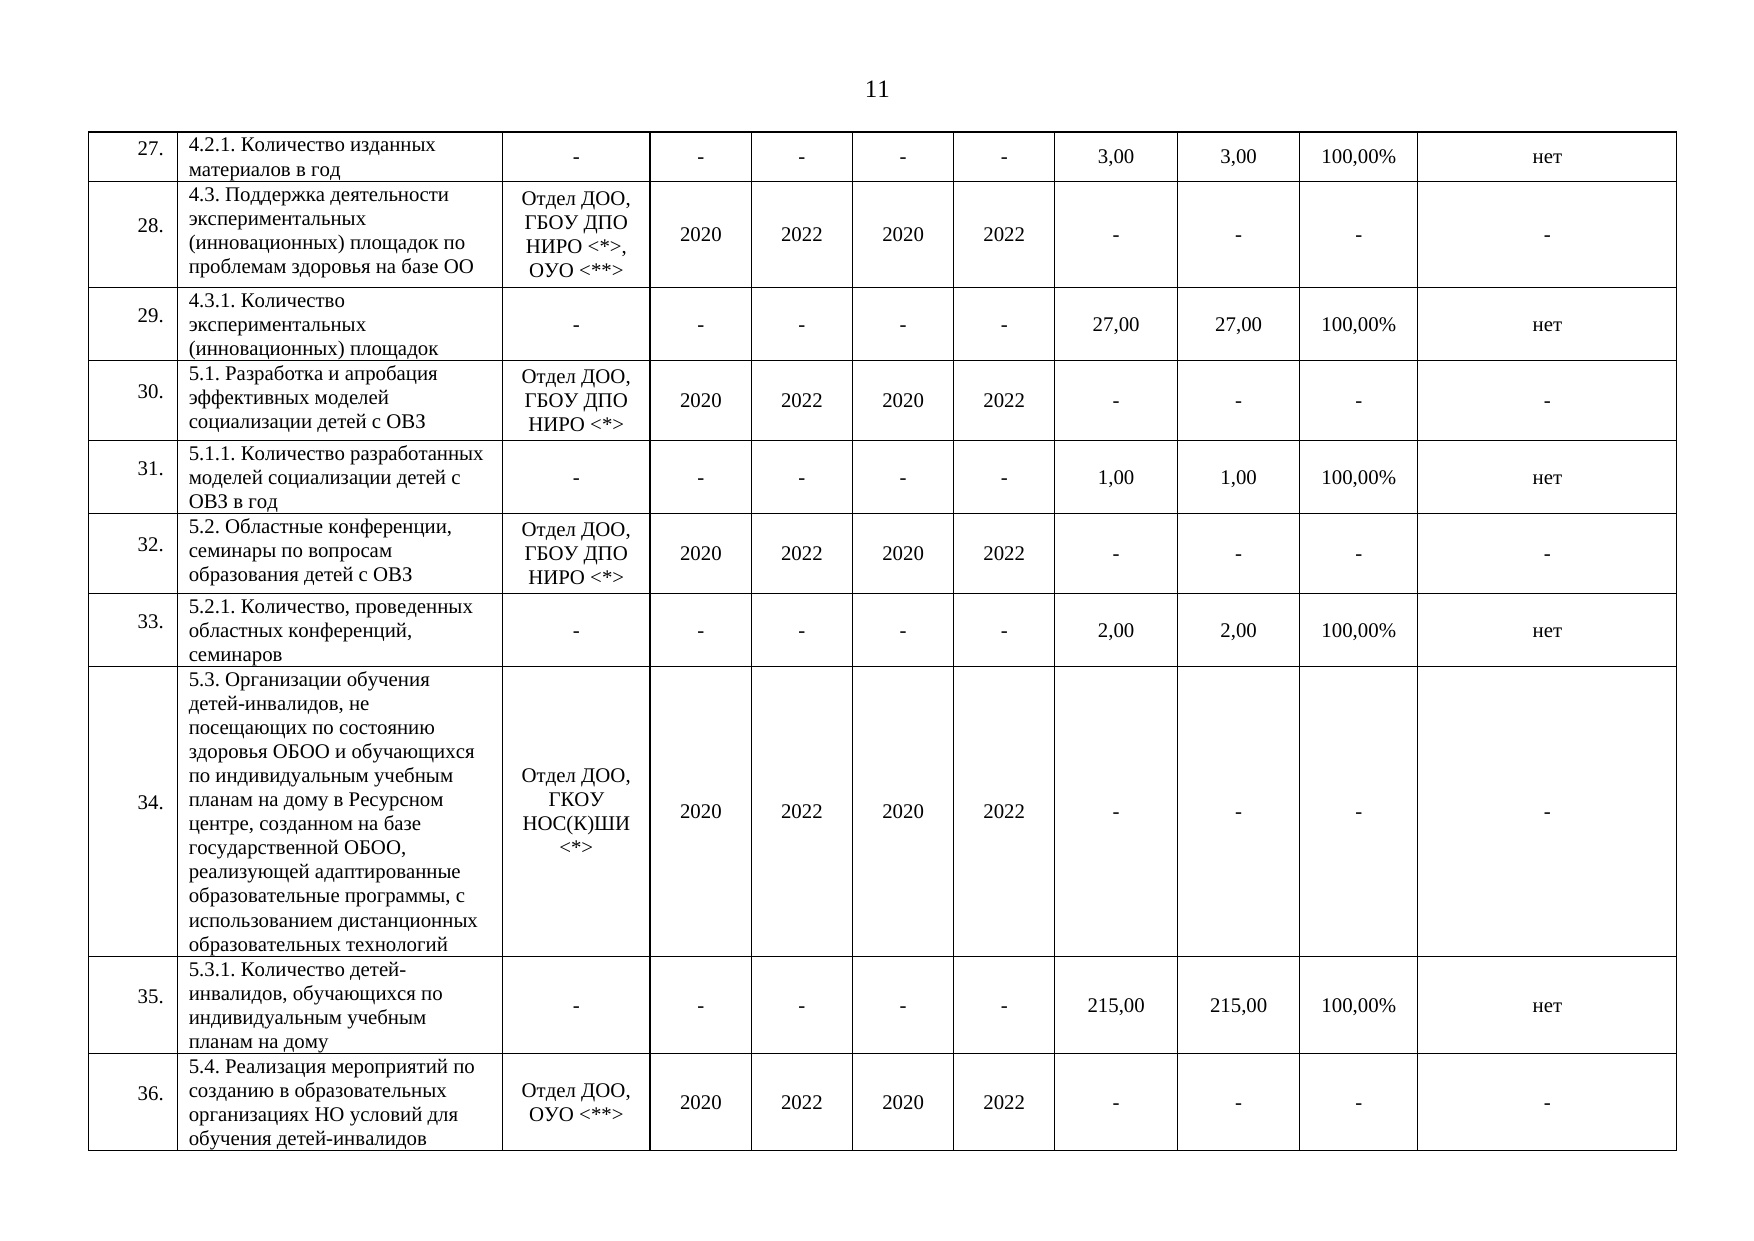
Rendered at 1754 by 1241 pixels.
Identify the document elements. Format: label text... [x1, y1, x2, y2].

table_cell 2022 [954, 1054, 1054, 1150]
table_cell - [651, 441, 751, 513]
table_cell 2022 [752, 361, 852, 440]
table_cell - [1418, 361, 1676, 440]
table_cell - [853, 957, 953, 1053]
table_cell [89, 441, 177, 513]
table_cell - [651, 594, 751, 666]
table_cell [89, 594, 177, 666]
table_cell 100,00% [1300, 133, 1417, 181]
table_cell 2022 [752, 182, 852, 287]
table_cell 5.1.1. Количество разработанных моделей социализации детей с ОВЗ в год [178, 441, 502, 513]
table_cell - [503, 288, 649, 360]
table_cell 5.2.1. Количество, проведенных областных конференций, семинаров [178, 594, 502, 666]
table_cell - [1418, 182, 1676, 287]
table_cell 27,00 [1055, 288, 1177, 360]
table_cell 5.2. Областные конференции, семинары по вопросам образования детей с ОВЗ [178, 514, 502, 593]
table_cell - [1300, 514, 1417, 593]
table_cell - [651, 288, 751, 360]
table_cell 215,00 [1055, 957, 1177, 1053]
table_cell 2020 [651, 1054, 751, 1150]
table_cell Отдел ДОО, ГБОУ ДПО НИРО <*> [503, 514, 649, 593]
table_cell - [503, 441, 649, 513]
table_cell - [1300, 361, 1417, 440]
table_cell - [1300, 182, 1417, 287]
table_cell - [752, 288, 852, 360]
table_cell - [954, 441, 1054, 513]
table_cell [89, 514, 177, 593]
table_cell [89, 1054, 177, 1150]
table_cell - [503, 594, 649, 666]
table_cell - [752, 441, 852, 513]
table_cell нет [1418, 133, 1676, 181]
table_cell нет [1418, 957, 1676, 1053]
table_cell - [1178, 667, 1299, 956]
table_cell 5.3.1. Количество детей-инвалидов, обучающихся по индивидуальным учебным планам на дому [178, 957, 502, 1053]
table_cell [89, 182, 177, 287]
table_cell - [853, 594, 953, 666]
table_cell 2022 [954, 361, 1054, 440]
table_cell - [1418, 667, 1676, 956]
table_cell 2020 [853, 514, 953, 593]
table_cell 100,00% [1300, 957, 1417, 1053]
table_cell 3,00 [1055, 133, 1177, 181]
table_cell [89, 667, 177, 956]
table_cell - [651, 133, 751, 181]
table_cell - [1178, 182, 1299, 287]
table_cell нет [1418, 288, 1676, 360]
table_cell 4.3.1. Количество экспериментальных (инновационных) площадок [178, 288, 502, 360]
table_cell - [1055, 182, 1177, 287]
table_cell - [1055, 1054, 1177, 1150]
table_cell 3,00 [1178, 133, 1299, 181]
table_cell - [1418, 1054, 1676, 1150]
table_cell 2022 [954, 667, 1054, 956]
table_cell 2020 [853, 182, 953, 287]
table_cell - [1178, 1054, 1299, 1150]
table_cell 2022 [954, 182, 1054, 287]
table_cell - [1300, 1054, 1417, 1150]
table_cell 100,00% [1300, 441, 1417, 513]
table_cell 2,00 [1055, 594, 1177, 666]
table_cell 2022 [752, 514, 852, 593]
table_cell 1,00 [1178, 441, 1299, 513]
table_cell - [954, 957, 1054, 1053]
table_cell - [1178, 514, 1299, 593]
table_cell 2022 [954, 514, 1054, 593]
table_cell [89, 133, 177, 181]
table_cell - [954, 288, 1054, 360]
table_cell 2020 [651, 182, 751, 287]
table_cell - [853, 133, 953, 181]
table_cell 4.3. Поддержка деятельности экспериментальных (инновационных) площадок по проблемам здоровья на базе ОО [178, 182, 502, 287]
table_cell 2020 [853, 667, 953, 956]
table_cell 2020 [651, 667, 751, 956]
table_cell - [1055, 514, 1177, 593]
table_cell 100,00% [1300, 288, 1417, 360]
table_cell - [1055, 361, 1177, 440]
table_cell - [752, 957, 852, 1053]
table_cell - [503, 133, 649, 181]
table_cell 2020 [853, 1054, 953, 1150]
table_cell - [503, 957, 649, 1053]
table_cell [89, 288, 177, 360]
table_cell - [853, 441, 953, 513]
table_cell Отдел ДОО, ОУО <**> [503, 1054, 649, 1150]
table_cell [89, 957, 177, 1053]
table_cell 2020 [853, 361, 953, 440]
table_cell 2,00 [1178, 594, 1299, 666]
table_cell 2020 [651, 514, 751, 593]
table_cell 2022 [752, 1054, 852, 1150]
table_cell 100,00% [1300, 594, 1417, 666]
table_cell нет [1418, 441, 1676, 513]
table_cell - [954, 594, 1054, 666]
table_cell Отдел ДОО, ГБОУ ДПО НИРО <*> [503, 361, 649, 440]
table_cell 1,00 [1055, 441, 1177, 513]
table_cell 27,00 [1178, 288, 1299, 360]
table_cell [89, 361, 177, 440]
table_cell Отдел ДОО, ГБОУ ДПО НИРО <*>, ОУО <**> [503, 182, 649, 287]
table_cell - [853, 288, 953, 360]
table_cell - [1418, 514, 1676, 593]
table_cell нет [1418, 594, 1676, 666]
table_cell 5.4. Реализация мероприятий по созданию в образовательных организациях НО условий для обучения детей-инвалидов [178, 1054, 502, 1150]
table_cell 2022 [752, 667, 852, 956]
table_cell - [1055, 667, 1177, 956]
table_cell - [752, 133, 852, 181]
table_cell - [954, 133, 1054, 181]
table_cell 215,00 [1178, 957, 1299, 1053]
table_cell 5.1. Разработка и апробация эффективных моделей социализации детей с ОВЗ [178, 361, 502, 440]
table_cell - [1178, 361, 1299, 440]
table_cell - [1300, 667, 1417, 956]
table_cell 5.3. Организации обучения детей-инвалидов, не посещающих по состоянию здоровья ОБОО и обучающихся по индивидуальным учебным планам на дому в Ресурсном центре, созданном на базе государственной ОБОО, реализующей адаптированные образовательные программы, с использованием дистанционных образовательных технологий [178, 667, 502, 956]
table_cell - [651, 957, 751, 1053]
table_cell 4.2.1. Количество изданных материалов в год [178, 133, 502, 181]
table_cell Отдел ДОО, ГКОУ НОС(К)ШИ <*> [503, 667, 649, 956]
table_cell - [752, 594, 852, 666]
table_cell 2020 [651, 361, 751, 440]
